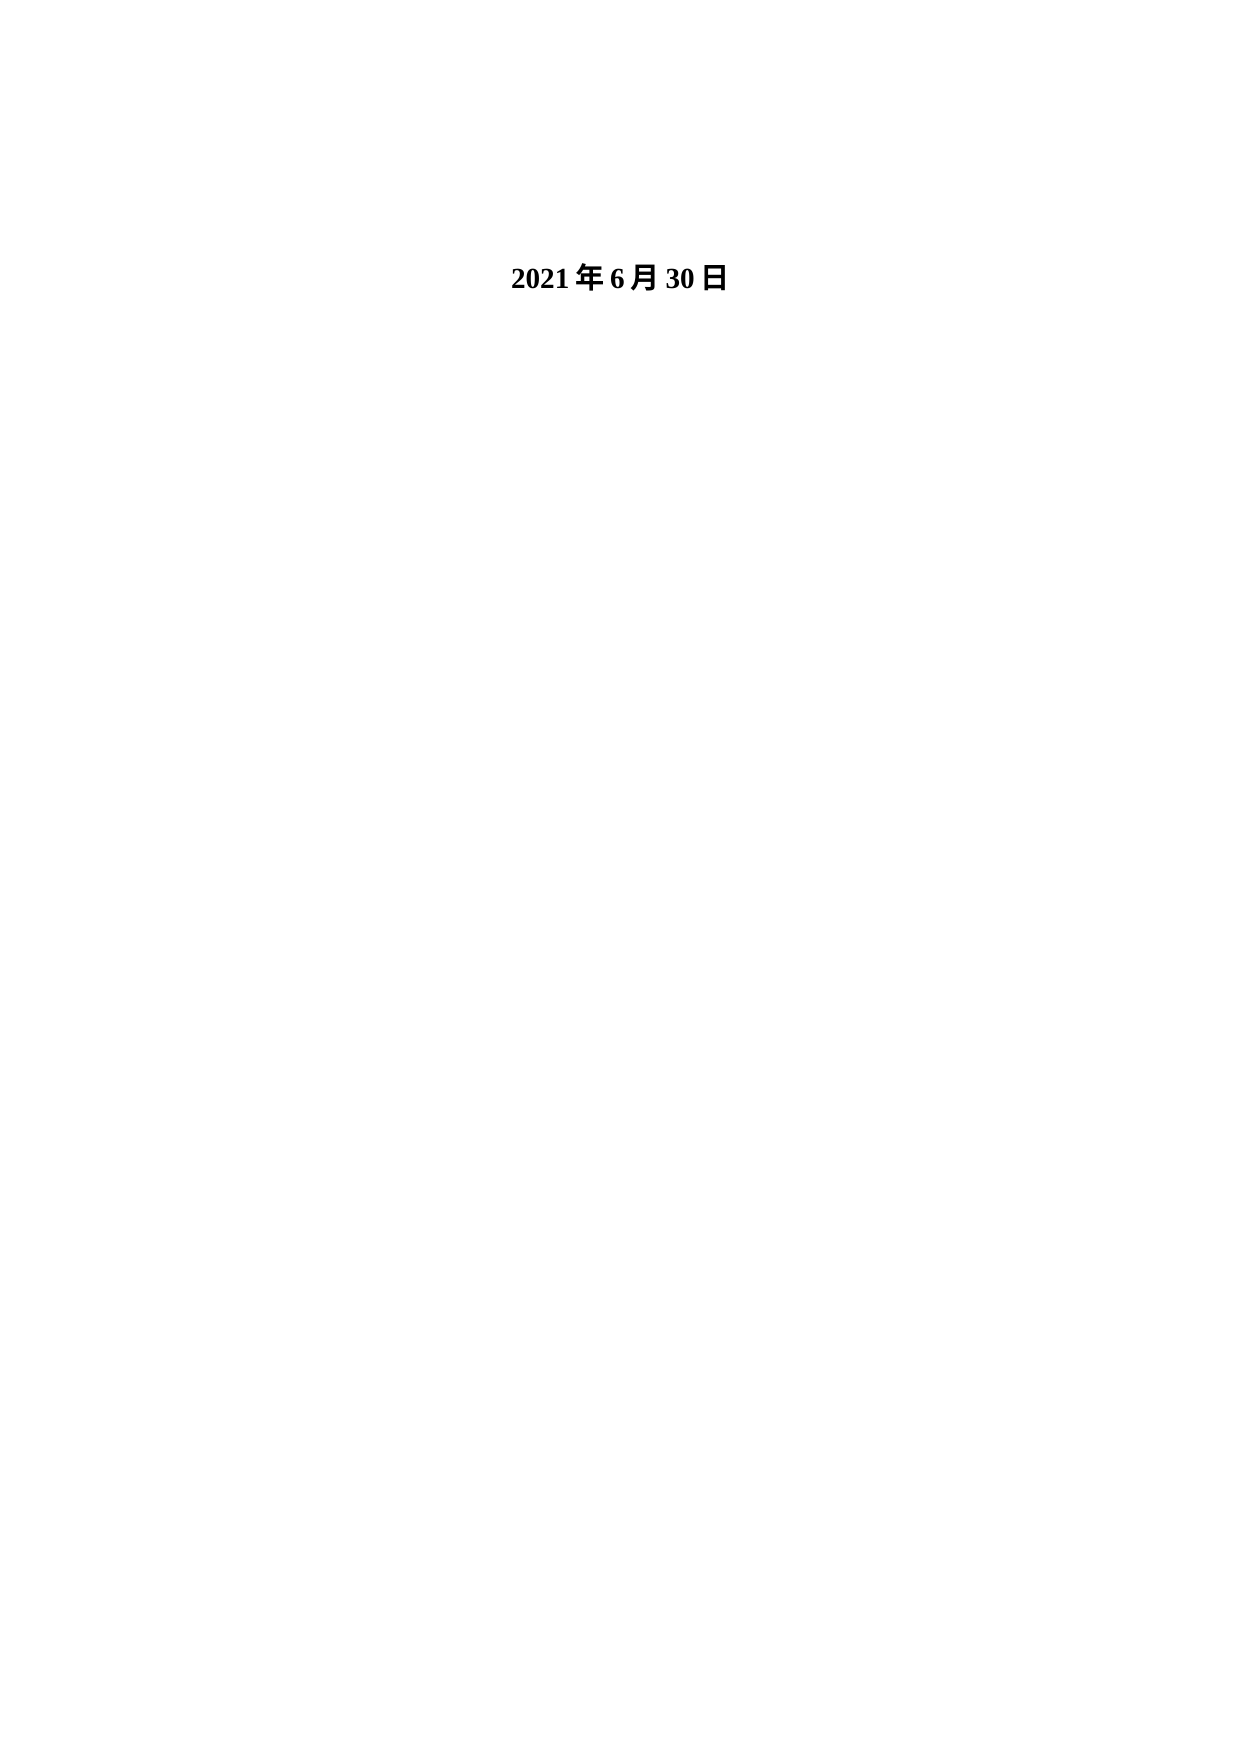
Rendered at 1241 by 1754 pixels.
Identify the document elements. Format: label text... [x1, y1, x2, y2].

text 2021年6月30日 [187, 253, 1053, 298]
